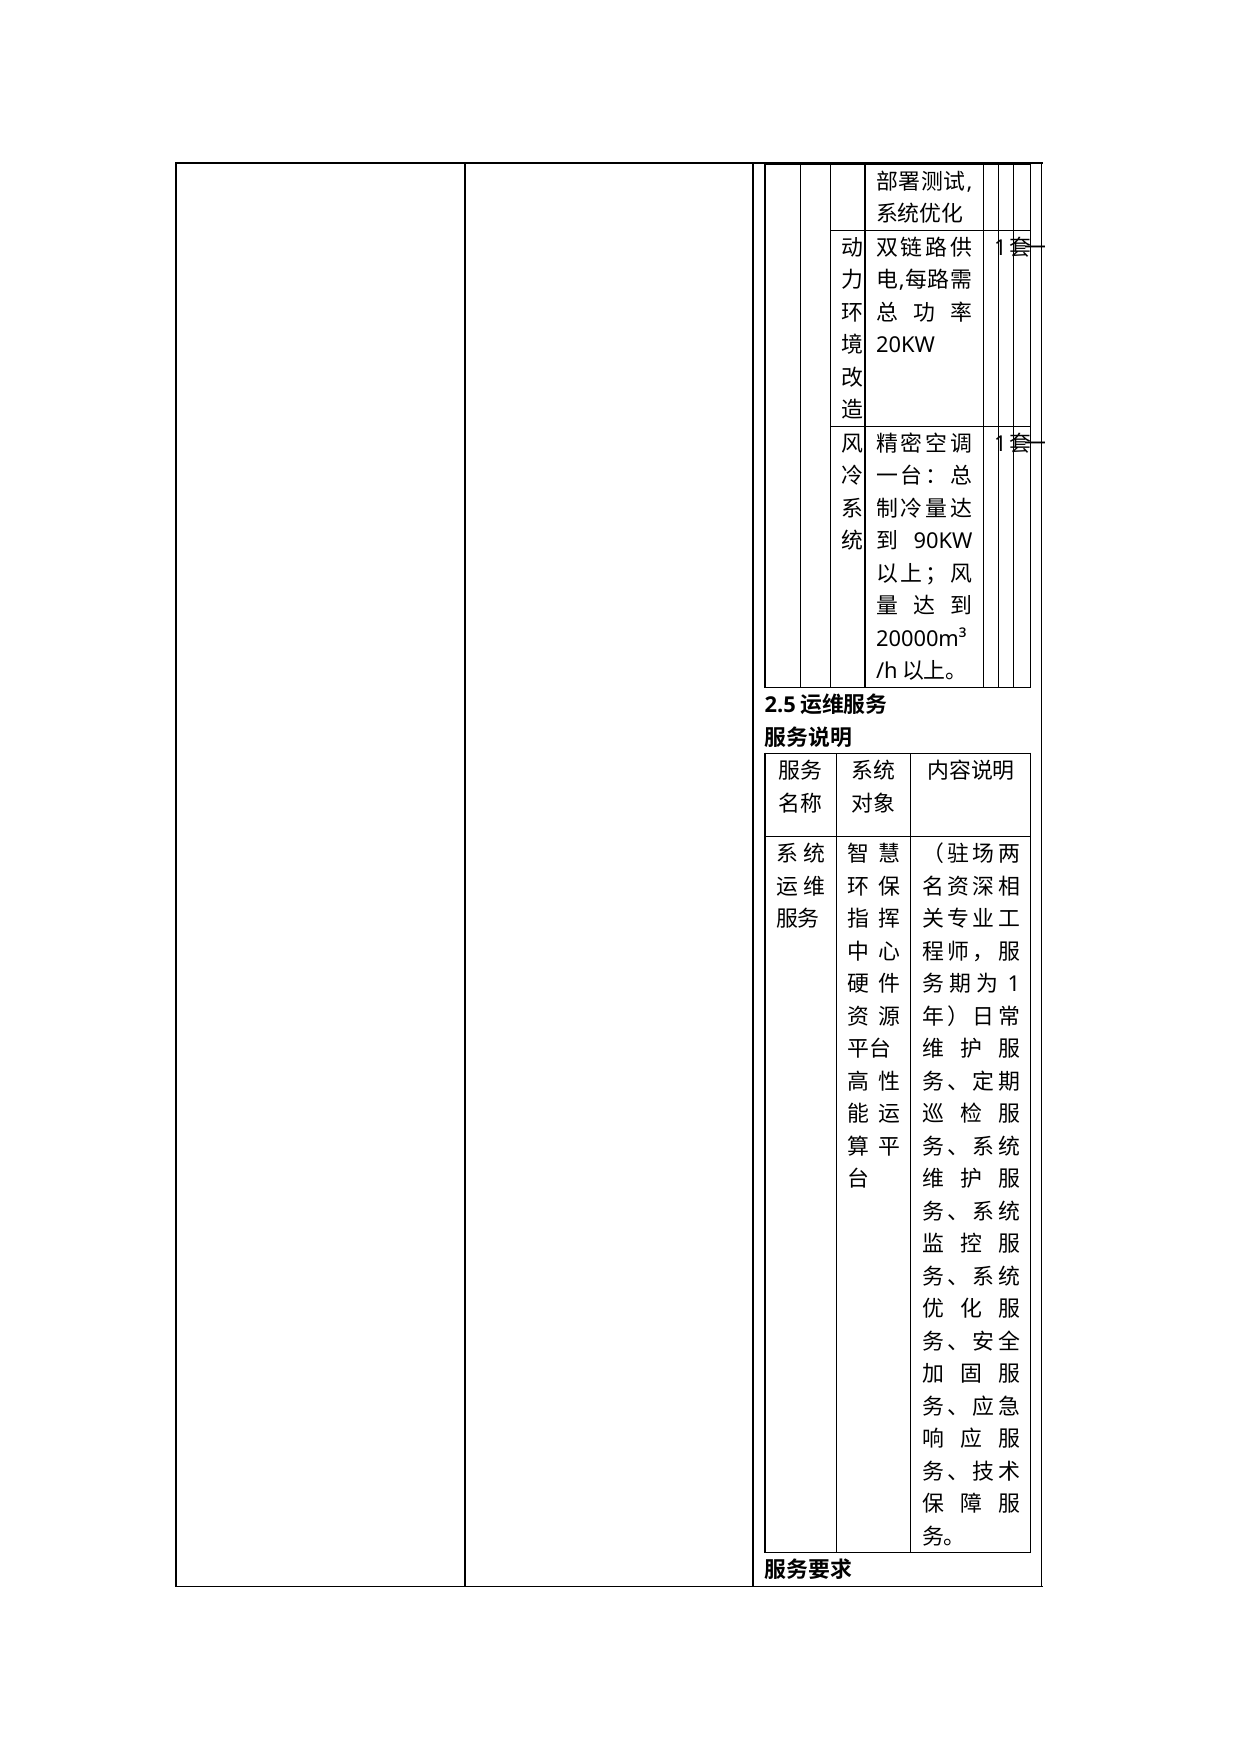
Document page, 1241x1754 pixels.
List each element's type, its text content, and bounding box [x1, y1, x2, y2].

table_cell [466, 164, 752, 1586]
table_cell 2 [177, 164, 464, 1586]
table_cell 2.1智慧环保指挥中心硬件资源平台云服务清单 2.2智慧环保指挥中心硬件资源平台云服务配套清单 2.3高性能运算平台服务清单 2.4高性能运算平台服务配套清单 2.5运维服务 服务说明 服务要求 [754, 164, 1041, 1586]
